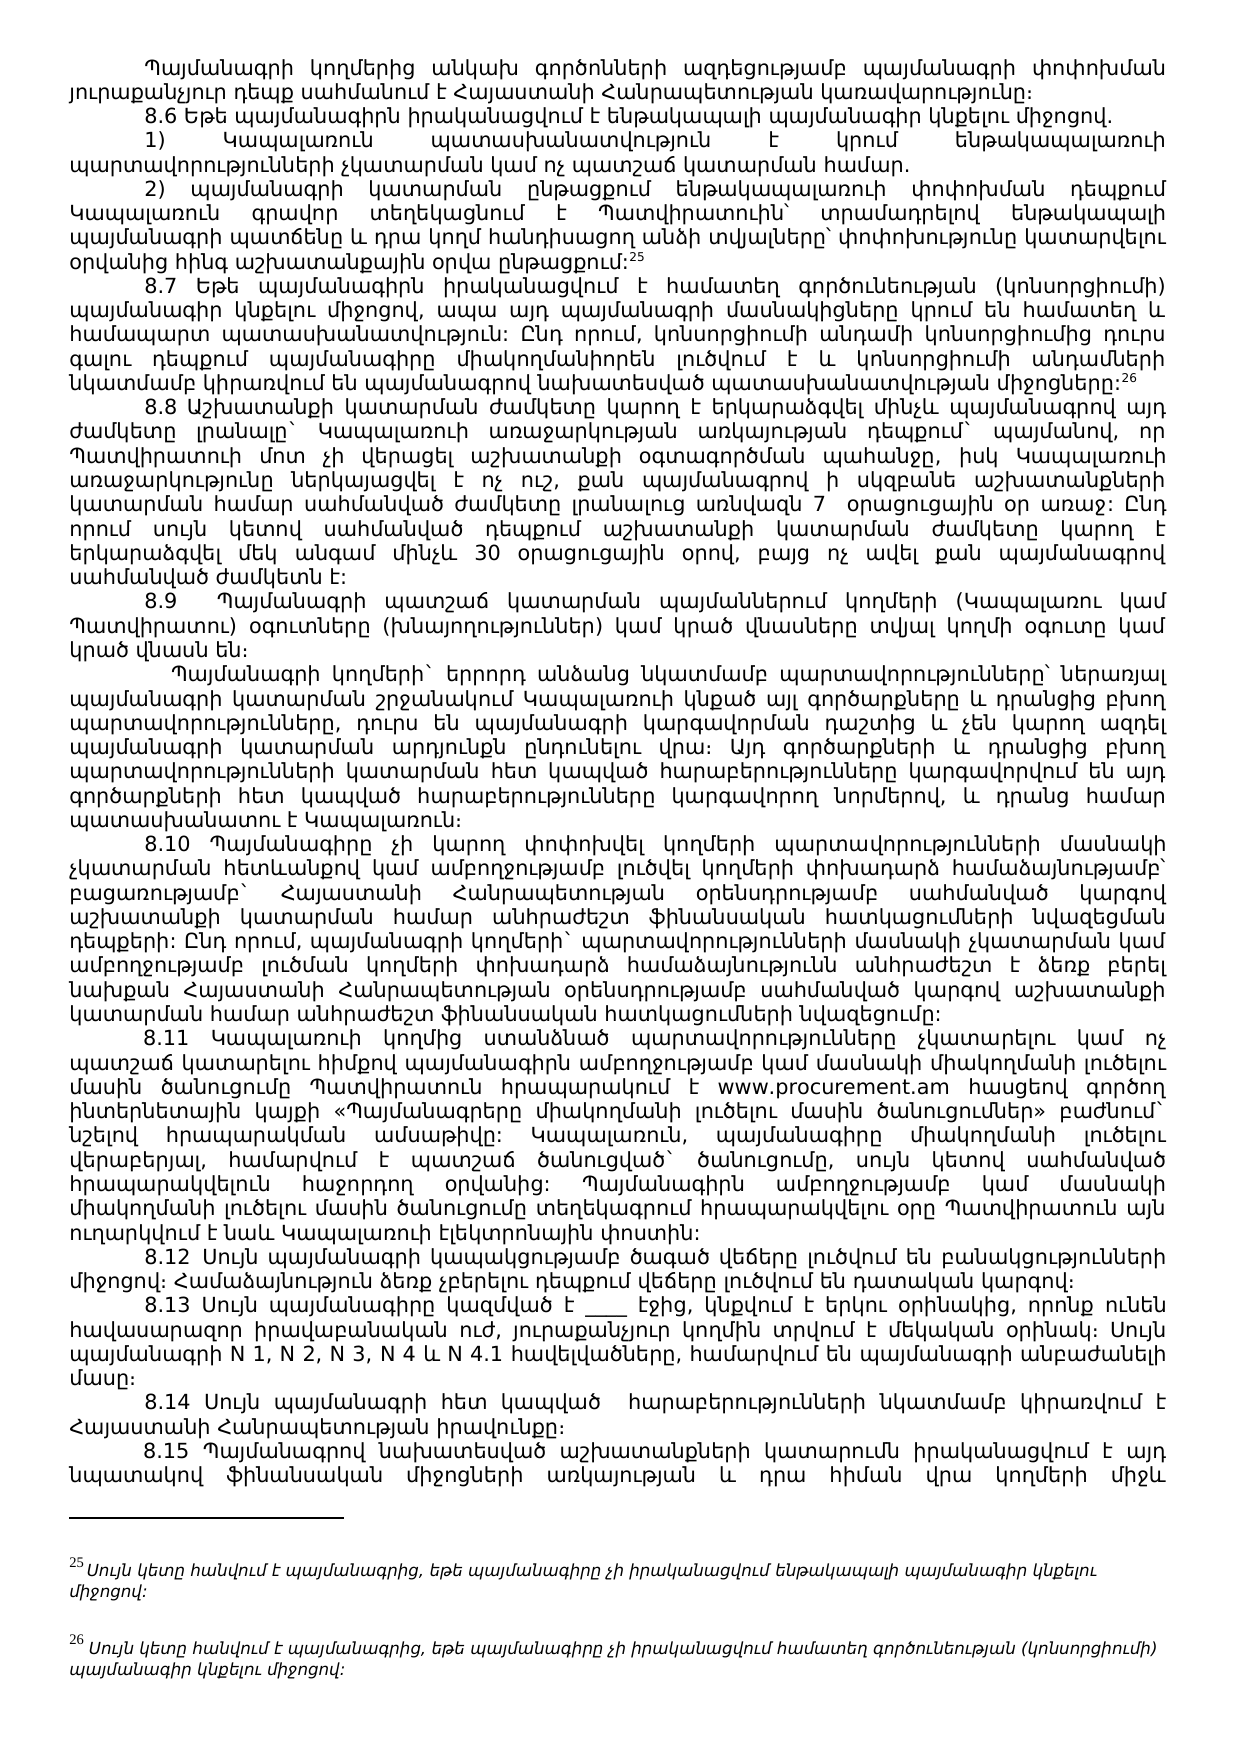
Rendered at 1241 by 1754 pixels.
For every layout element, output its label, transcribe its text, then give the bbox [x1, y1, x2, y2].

text 8.10 Պայմանագիրը չի կարող փոփոխվել կողմերի պարտավորությունների մասնակի չկատարման հետևանքով կամ ամբողջությամբ լուծվել կողմերի փոխադարձ համաձայնությամբ՝ բացառությամբ` Հայաստանի Հանրապետության օրենսդրությամբ սահմանված կարգով աշխատանքի կատարման համար անհրաժեշտ ֆինանսական հատկացումների նվազեցման դեպքերի: Ընդ որում, պայմանագրի կողմերի` պարտավորությունների մասնակի չկատարման կամ ամբողջությամբ լուծման կողմերի փոխադարձ համաձայնությունն անհրաժեշտ է ձեռք բերել նախքան Հայաստանի Հանրապետության օրենսդրությամբ սահմանված կարգով աշխատանքի կատարման համար անհրաժեշտ ֆինանսական հատկացումների նվազեցումը: [69, 832, 1167, 1026]
text 8.12 Սույն պայմանագրի կապակցությամբ ծագած վեճերը լուծվում են բանակցությունների միջոցով։ Համաձայնություն ձեռք չբերելու դեպքում վեճերը լուծվում են դատական կարգով։ [69, 1245, 1167, 1293]
text 8.11 Կապալառուի կողմից ստանձնած պարտավորությունները չկատարելու կամ ոչ պատշաճ կատարելու հիմքով պայմանագիրն ամբողջությամբ կամ մասնակի միակողմանի լուծելու մասին ծանուցումը Պատվիրատուն հրապարակում է www.procurement.am հասցեով գործող ինտերնետային կայքի «Պայմանագրերը միակողմանի լուծելու մասին ծանուցումներ» բաժնում` նշելով հրապարակման ամսաթիվը: Կապալառուն, պայմանագիրը միակողմանի լուծելու վերաբերյալ, համարվում է պատշաճ ծանուցված` ծանուցումը, սույն կետով սահմանված հրապարակվելուն հաջորդող օրվանից: Պայմանագիրն ամբողջությամբ կամ մասնակի միակողմանի լուծելու մասին ծանուցումը տեղեկագրում հրապարակվելու օրը Պատվիրատուն այն ուղարկվում է նաև Կապալառուի էլեկտրոնային փոստին: [69, 1026, 1167, 1245]
text Պայմանագրի կողմերից անկախ գործոնների ազդեցությամբ պայմանագրի փոփոխման յուրաքանչյուր դեպք սահմանում է Հայաստանի Հանրապետության կառավարությունը։ [69, 56, 1167, 104]
text 8.9 Պայմանագրի պատշաճ կատարման պայմաններում կողմերի (Կապալառու կամ Պատվիրատու) օգուտները (խնայողություններ) կամ կրած վնասները տվյալ կողմի օգուտը կամ կրած վնասն են։ [69, 589, 1167, 662]
text 8.13 Սույն պայմանագիրը կազմված է ____ էջից, կնքվում է երկու օրինակից, որոնք ունեն հավասարազոր իրավաբանական ուժ, յուրաքանչյուր կողմին տրվում է մեկական օրինակ։ Սույն պայմանագրի N 1, N 2, N 3, N 4 և N 4.1 հավելվածները, համարվում են պայմանագրի անբաժանելի մասը։ [69, 1293, 1167, 1390]
text 8.6 Եթե պայմանագիրն իրականացվում է ենթակապալի պայմանագիր կնքելու միջոցով. [69, 104, 1167, 128]
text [69, 1439, 1167, 1487]
text 8.14 Սույն պայմանագրի հետ կապված հարաբերությունների նկատմամբ կիրառվում է Հայաստանի Հանրապետության իրավունքը։ [69, 1390, 1167, 1439]
text 2) պայմանագրի կատարման ընթացքում ենթակապալառուի փոփոխման դեպքում Կապալառուն գրավոր տեղեկացնում է Պատվիրատուին՝ տրամադրելով ենթակապալի պայմանագրի պատճենը և դրա կողմ հանդիսացող անձի տվյալները՝ փոփոխությունը կատարվելու օրվանից հինգ աշխատանքային օրվա ընթացքում: [69, 177, 1167, 274]
text 8.8 Աշխատանքի կատարման ժամկետը կարող է երկարաձգվել մինչև պայմանագրով այդ ժամկետը լրանալը` Կապալառուի առաջարկության առկայության դեպքում` պայմանով, որ Պատվիրատուի մոտ չի վերացել աշխատանքի օգտագործման պահանջը, իսկ Կապալառուի առաջարկությունը ներկայացվել է ոչ ուշ, քան պայմանագրով ի սկզբանե աշխատանքների կատարման համար սահմանված ժամկետը լրանալուց առնվազն 7 օրացուցային օր առաջ: Ընդ որում սույն կետով սահմանված դեպքում աշխատանքի կատարման ժամկետը կարող է երկարաձգվել մեկ անգամ մինչև 30 օրացուցային օրով, բայց ոչ ավել քան պայմանագրով սահմանված ժամկետն է: [69, 395, 1167, 589]
text 1) Կապալառուն պատասխանատվություն է կրում ենթակապալառուի պարտավորությունների չկատարման կամ ոչ պատշաճ կատարման համար. [69, 128, 1167, 177]
text Պայմանագրի կողմերի` երրորդ անձանց նկատմամբ պարտավորությունները՝ ներառյալ պայմանագրի կատարման շրջանակում Կապալառուի կնքած այլ գործարքները և դրանցից բխող պարտավորությունները, դուրս են պայմանագրի կարգավորման դաշտից և չեն կարող ազդել պայմանագրի կատարման արդյունքն ընդունելու վրա։ Այդ գործարքների և դրանցից բխող պարտավորությունների կատարման հետ կապված հարաբերությունները կարգավորվում են այդ գործարքների հետ կապված հարաբերությունները կարգավորող նորմերով, և դրանց համար պատասխանատու է Կապալառուն։ [69, 662, 1167, 832]
text 8.7 Եթե պայմանագիրն իրականացվում է համատեղ գործունեության (կոնսորցիումի) պայմանագիր կնքելու միջոցով, ապա այդ պայմանագրի մասնակիցները կրում են համատեղ և համապարտ պատասխանատվություն: Ընդ որում, կոնսորցիումի անդամի կոնսորցիումից դուրս գալու դեպքում պայմանագիրը միակողմանիորեն լուծվում է և կոնսորցիումի անդամների նկատմամբ կիրառվում են պայմանագրով նախատեսված պատասխանատվության միջոցները: [69, 274, 1167, 395]
